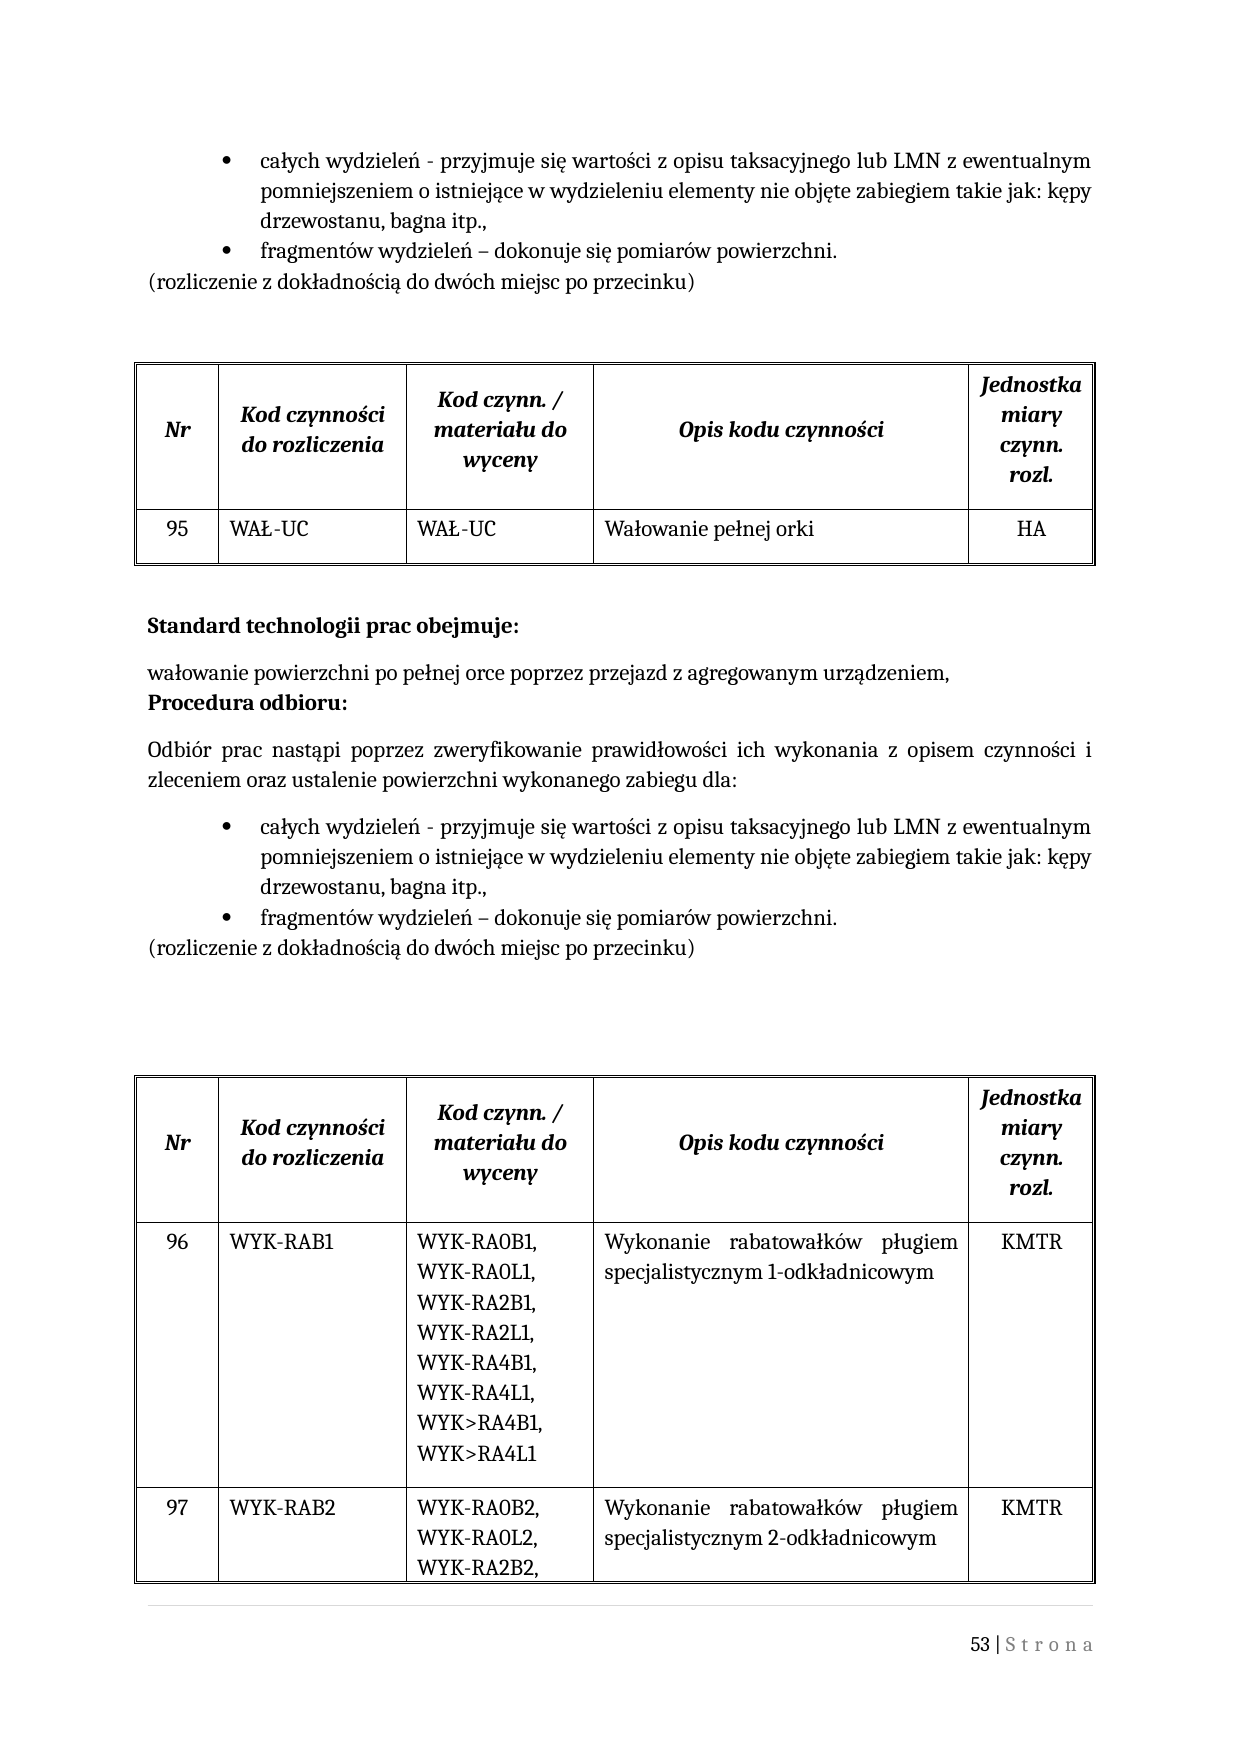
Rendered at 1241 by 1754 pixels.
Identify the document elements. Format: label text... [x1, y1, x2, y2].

text (rozliczenie z dokładnością do dwóch miejsc po przecinku) [148, 934, 1093, 961]
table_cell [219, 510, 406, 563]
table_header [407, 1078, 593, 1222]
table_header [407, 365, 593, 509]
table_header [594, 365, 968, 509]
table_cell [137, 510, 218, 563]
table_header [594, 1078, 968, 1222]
text (rozliczenie z dokładnością do dwóch miejsc po przecinku) [148, 268, 1093, 295]
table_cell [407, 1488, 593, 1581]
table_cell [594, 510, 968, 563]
list całych wydzieleń - przyjmuje się wartości z opisu taksacyjnego lub LMN z ewentualnym pomniejszeniem o istniejące w wydzieleniu elementy nie objęte zabiegiem takie jak: kępy drzewostanu, bagna itp., [223, 148, 1093, 234]
list fragmentów wydzieleń – dokonuje się pomiarów powierzchni. [223, 904, 1093, 931]
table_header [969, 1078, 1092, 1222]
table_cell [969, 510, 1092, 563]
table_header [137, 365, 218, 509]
text Procedura odbioru: [148, 690, 1093, 716]
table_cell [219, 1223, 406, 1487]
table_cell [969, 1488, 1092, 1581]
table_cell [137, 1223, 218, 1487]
text Standard technologii prac obejmuje: [148, 613, 1093, 639]
text Odbiór prac nastąpi poprzez zweryfikowanie prawidłowości ich wykonania z opisem czynności i zleceniem oraz ustalenie powierzchni wykonanego zabiegu dla: [148, 737, 1093, 793]
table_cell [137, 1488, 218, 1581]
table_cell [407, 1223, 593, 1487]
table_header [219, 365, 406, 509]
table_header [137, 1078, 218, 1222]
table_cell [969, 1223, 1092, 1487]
list fragmentów wydzieleń – dokonuje się pomiarów powierzchni. [223, 238, 1093, 264]
text wałowanie powierzchni po pełnej orce poprzez przejazd z agregowanym urządzeniem, [148, 659, 1093, 686]
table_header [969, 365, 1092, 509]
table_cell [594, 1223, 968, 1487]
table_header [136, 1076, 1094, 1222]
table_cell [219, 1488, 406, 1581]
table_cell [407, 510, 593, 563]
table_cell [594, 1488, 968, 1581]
list całych wydzieleń - przyjmuje się wartości z opisu taksacyjnego lub LMN z ewentualnym pomniejszeniem o istniejące w wydzieleniu elementy nie objęte zabiegiem takie jak: kępy drzewostanu, bagna itp., [223, 814, 1093, 900]
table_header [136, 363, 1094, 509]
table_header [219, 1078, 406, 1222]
